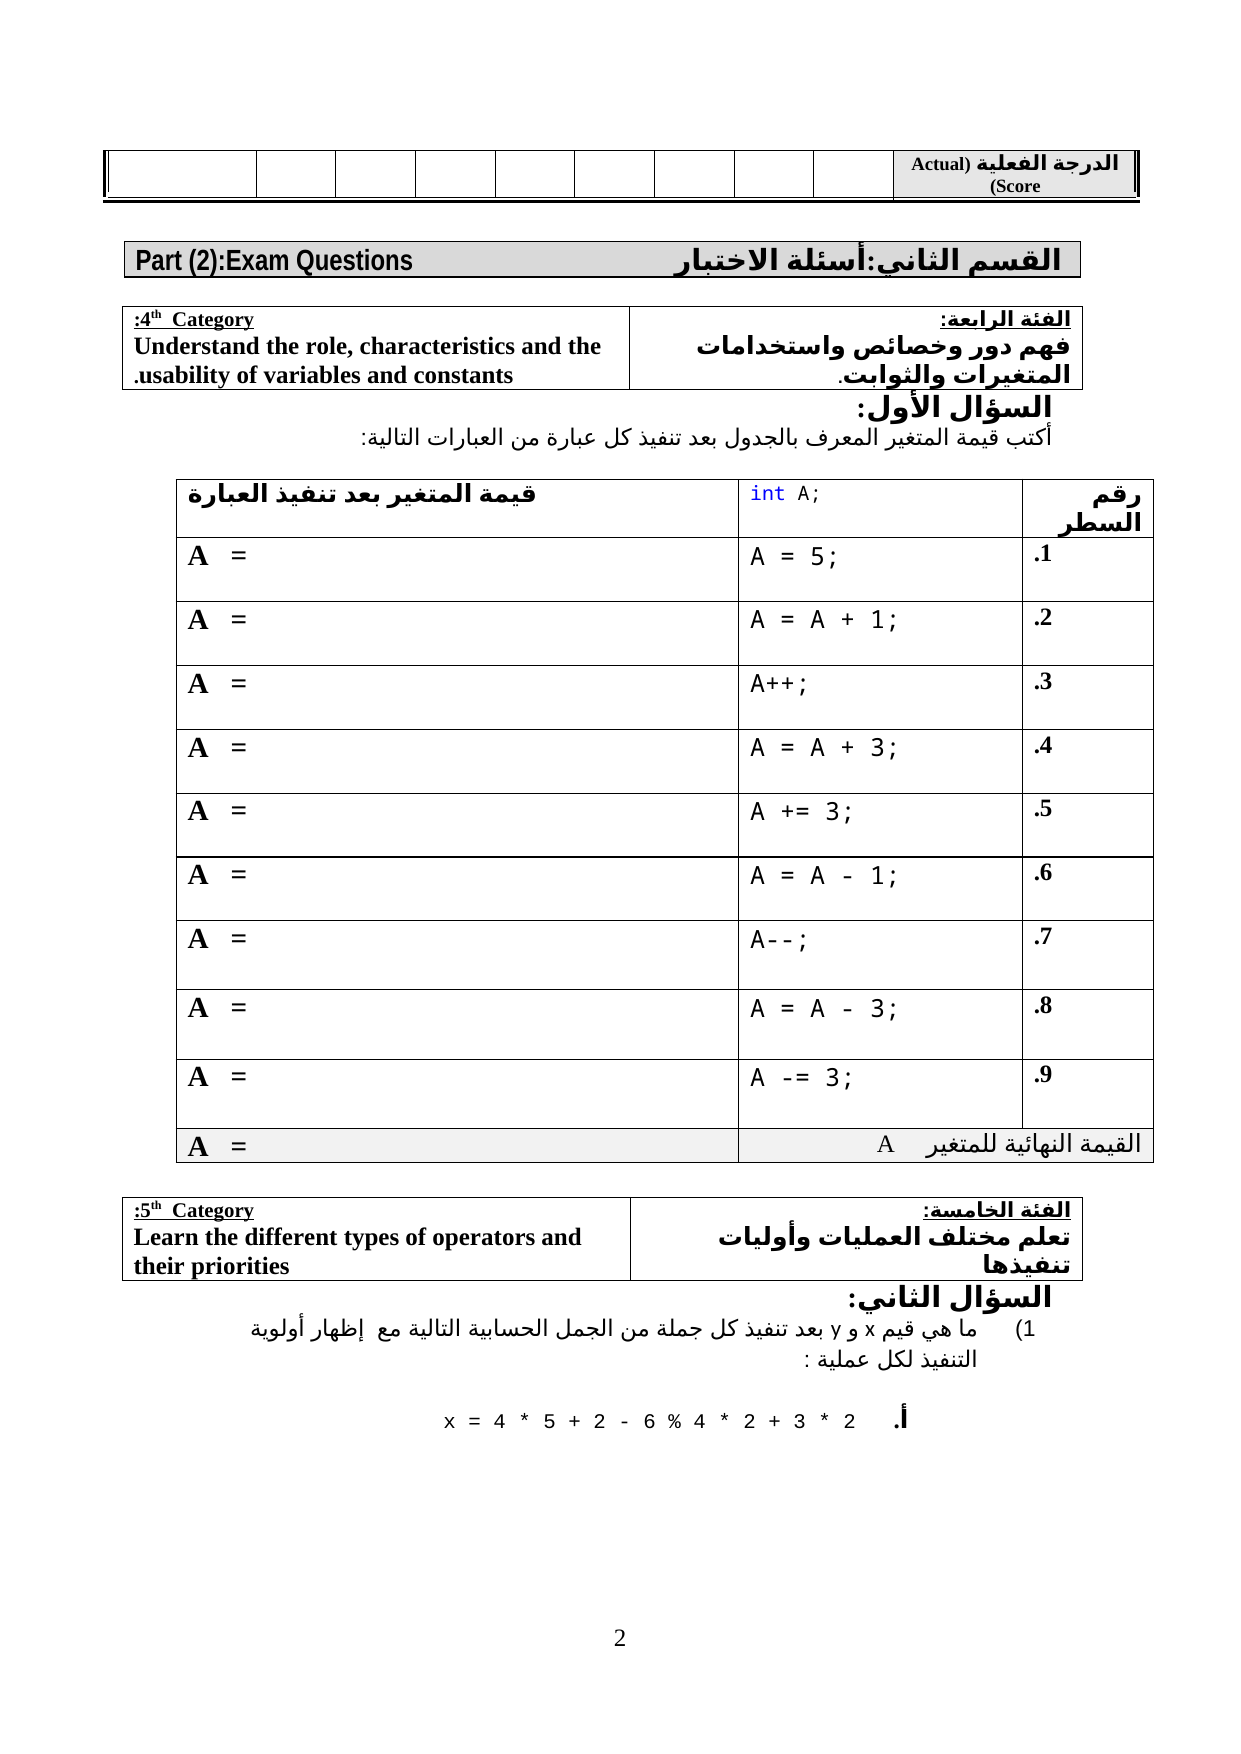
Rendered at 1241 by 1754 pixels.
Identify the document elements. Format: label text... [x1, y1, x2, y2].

table_cell A = [177, 858, 738, 920]
table_cell A = [177, 921, 738, 989]
table_cell A = [177, 1060, 738, 1128]
table_cell 7. [1023, 921, 1153, 989]
table_cell [336, 151, 415, 197]
table_cell A--; [739, 921, 1022, 989]
table_header int A; [739, 480, 1022, 537]
table_cell A = 5; [739, 538, 1022, 601]
table_cell [416, 151, 495, 197]
table_cell [496, 151, 574, 197]
table_cell القيمة النهائية للمتغير A [739, 1129, 1153, 1162]
table_cell [106, 151, 256, 197]
table_cell 2. [1023, 602, 1153, 665]
table_cell A = [177, 730, 738, 792]
table_cell A -= 3; [739, 1060, 1022, 1128]
table_cell 9. [1023, 1060, 1153, 1128]
list x = 4 * 5 + 2 - 6 % 4 * 2 + 3 * 2 [187, 1405, 893, 1435]
table_cell A = [177, 666, 738, 729]
table_cell A = [177, 1129, 738, 1162]
table_cell [735, 151, 813, 197]
table_cell [257, 151, 335, 197]
table_header 4th Category: Understand the role, characteristics and the usability of variables and constants. [123, 307, 629, 389]
table_cell A = [177, 990, 738, 1058]
table_cell A = A - 1; [739, 858, 1022, 920]
table_cell الدرجة الفعلية (Actual Score) [894, 151, 1137, 197]
table_header الفئة الرابعة: فهم دور وخصائص واستخدامات المتغيرات والثوابت. [630, 307, 1082, 389]
table_cell 8. [1023, 990, 1153, 1058]
table_cell A += 3; [739, 794, 1022, 856]
table_cell 4. [1023, 730, 1153, 792]
table_cell A = [177, 602, 738, 665]
table_header 5th Category: Learn the different types of operators and their priorities [123, 1198, 630, 1279]
text السؤال الأول: [187, 390, 1053, 423]
table_cell [655, 151, 734, 197]
table_cell A = [177, 794, 738, 856]
table_header قيمة المتغير بعد تنفيذ العبارة [177, 480, 738, 537]
table_cell 3. [1023, 666, 1153, 729]
table_cell 6. [1023, 858, 1153, 920]
table_cell [575, 151, 654, 197]
table_cell A = A + 3; [739, 730, 1022, 792]
table_cell A = A + 1; [739, 602, 1022, 665]
table_cell [814, 151, 893, 197]
text السؤال الثاني: [187, 1281, 1053, 1314]
table_cell 1. [1023, 538, 1153, 601]
table_header القسم الثاني:أسئلة الاختبار [589, 242, 1080, 276]
table_cell 5. [1023, 794, 1153, 856]
list ما هي قيم x و y بعد تنفيذ كل جملة من الجمل الحسابية التالية مع إظهار أولوية التنفيذ لكل عملية : [187, 1314, 1015, 1372]
text أكتب قيمة المتغير المعرف بالجدول بعد تنفيذ كل عبارة من العبارات التالية: [187, 423, 1053, 450]
table_header الفئة الخامسة: تعلم مختلف العمليات وأوليات تنفيذها [631, 1198, 1082, 1279]
table_cell A = [177, 538, 738, 601]
table_header Part (2):Exam Questions [125, 242, 589, 276]
table_cell A++; [739, 666, 1022, 729]
table_cell A = A - 3; [739, 990, 1022, 1058]
table_header رقم السطر [1023, 480, 1153, 537]
